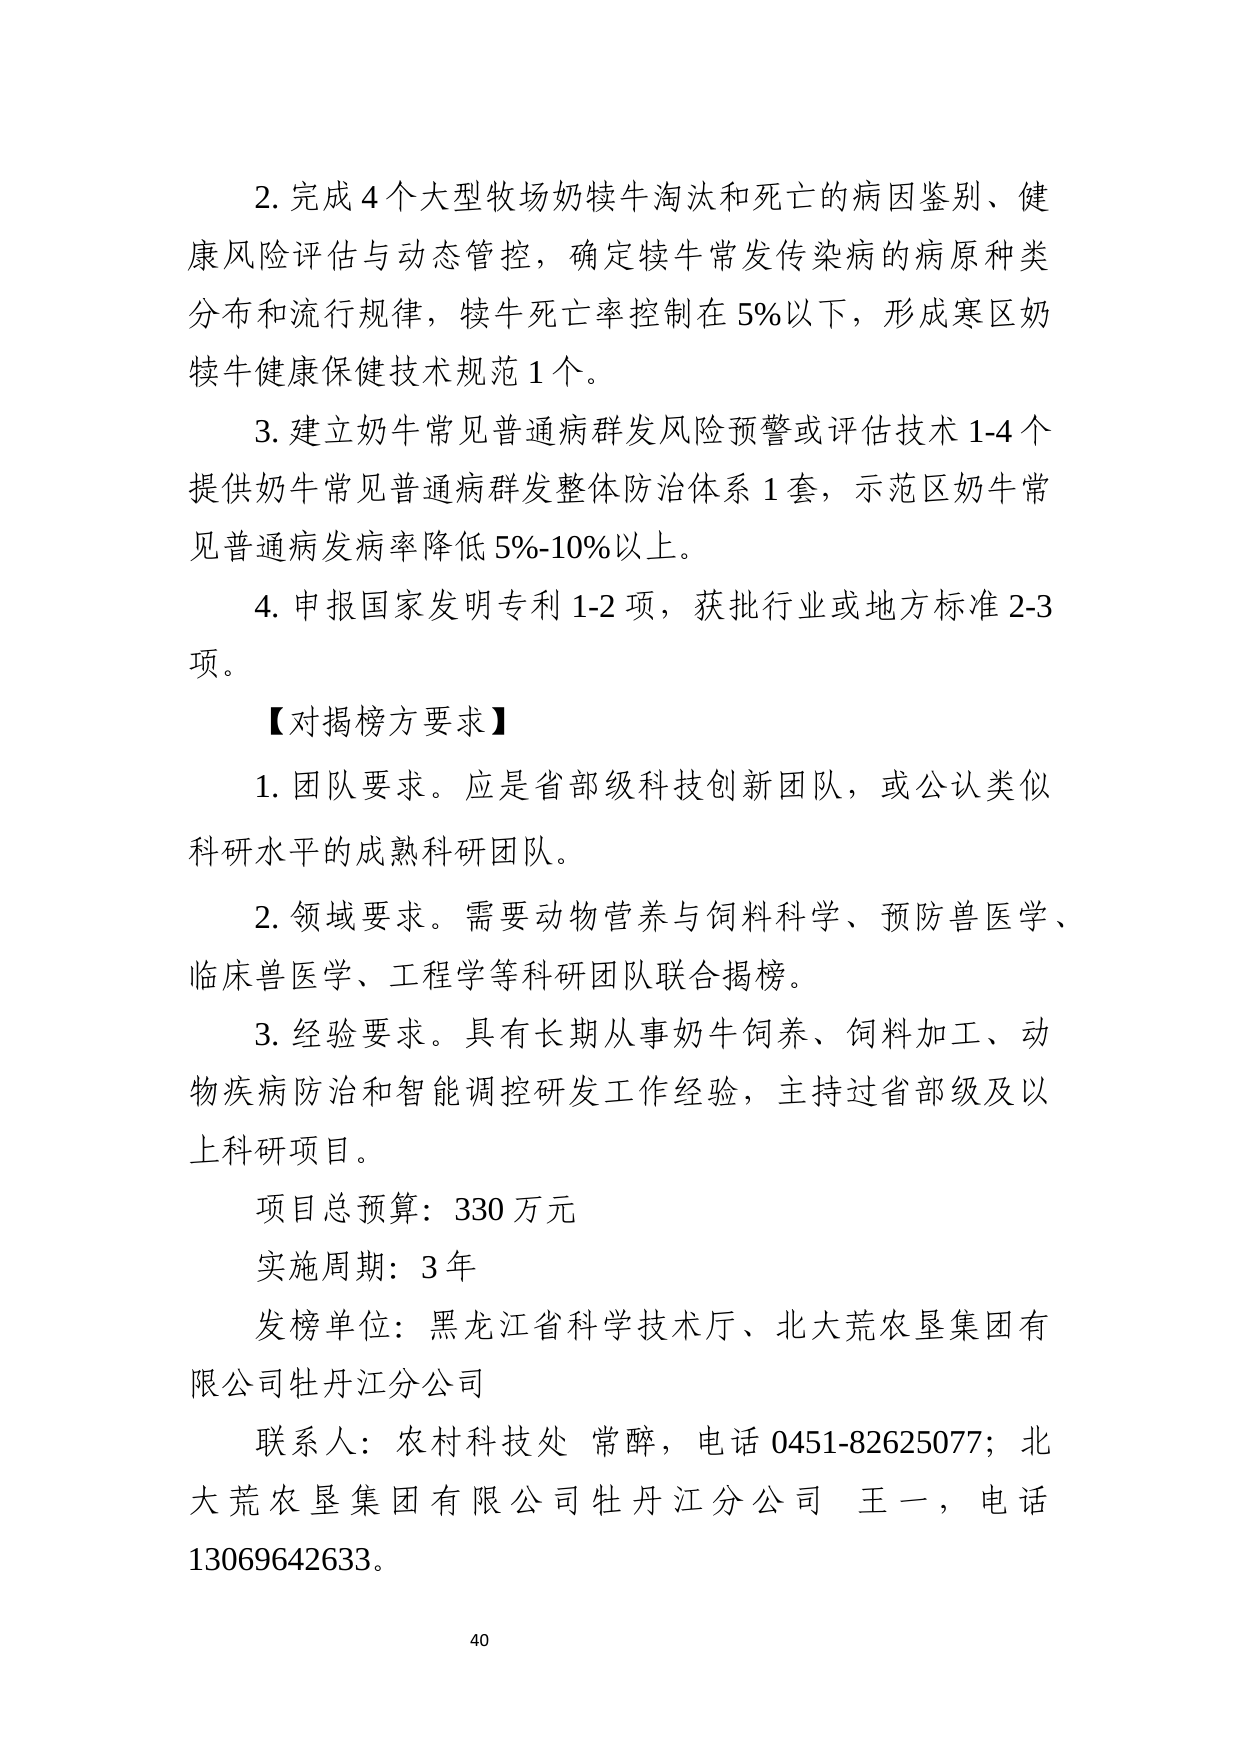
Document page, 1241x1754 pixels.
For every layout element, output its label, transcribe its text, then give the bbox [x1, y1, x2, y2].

text 3. 经验要求。具有长期从事奶牛饲养、饲料加工、动物疾病防治和智能调控研发工作经验，主持过省部级及以上科研项目。 [187, 999, 1053, 1174]
text 3. 建立奶牛常见普通病群发风险预警或评估技术1-4个，提供奶牛常见普通病群发整体防治体系1套，示范区奶牛常见普通病发病率降低5%-10%以上。 [187, 395, 1053, 570]
text 项目总预算：330万元 [187, 1174, 1053, 1232]
text 发榜单位：黑龙江省科学技术厅、北大荒农垦集团有限公司牡丹江分公司 [187, 1290, 1053, 1407]
text 1. 团队要求。应是省部级科技创新团队，或公认类似科研水平的成熟科研团队。 [187, 752, 1053, 882]
text 2. 完成4个大型牧场奶犊牛淘汰和死亡的病因鉴别、健康风险评估与动态管控，确定犊牛常发传染病的病原种类、分布和流行规律，犊牛死亡率控制在5%以下，形成寒区奶犊牛健康保健技术规范1个。 [187, 162, 1053, 395]
text 联系人：农村科技处 常醉，电话0451-82625077；北大荒农垦集团有限公司牡丹江分公司 王一，电话13069642633。 [187, 1407, 1053, 1582]
text 实施周期：3年 [187, 1232, 1053, 1290]
text 2. 领域要求。需要动物营养与饲料科学、预防兽医学、临床兽医学、工程学等科研团队联合揭榜。 [187, 882, 1053, 999]
text 4. 申报国家发明专利1-2项，获批行业或地方标准2-3项。 [187, 570, 1053, 687]
text 【对揭榜方要求】 [187, 687, 1053, 752]
